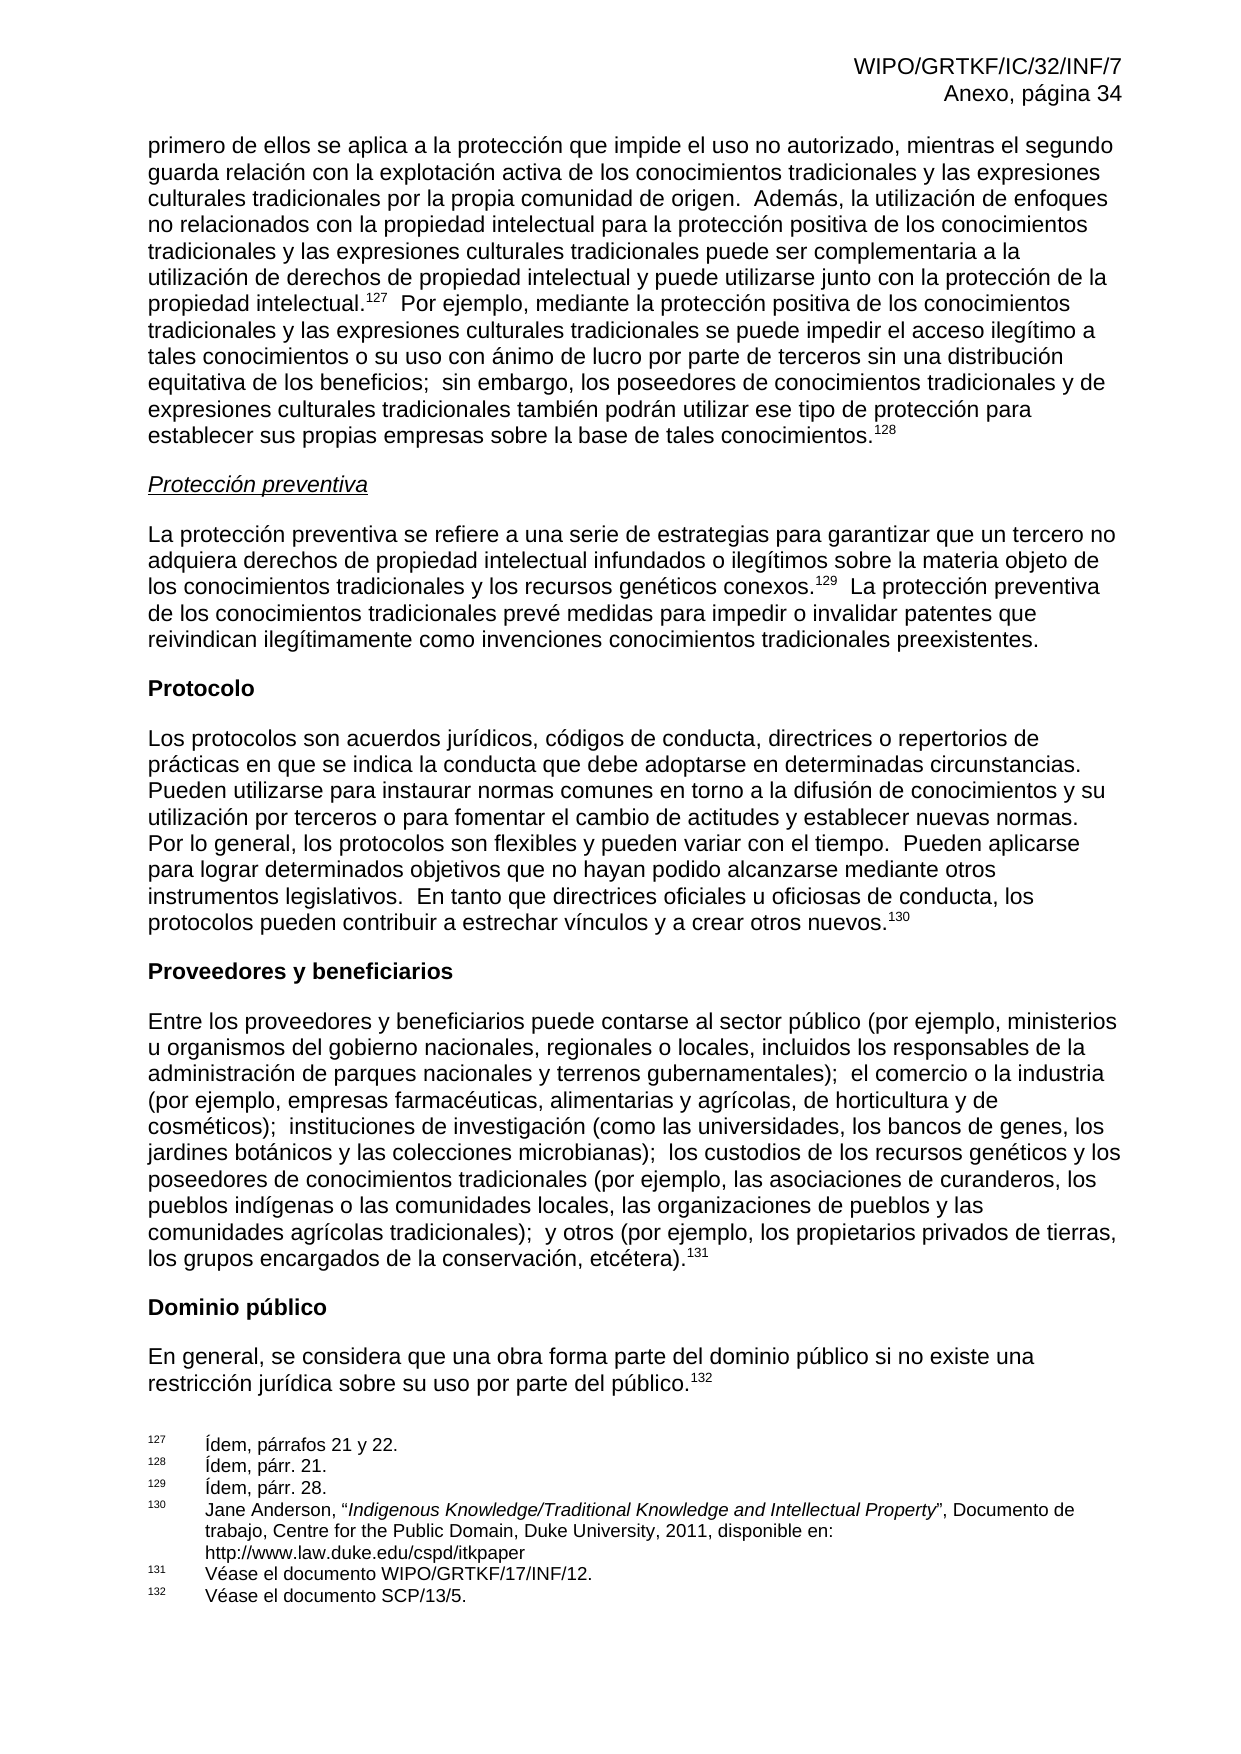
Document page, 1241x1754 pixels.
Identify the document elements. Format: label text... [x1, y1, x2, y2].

list Dominio público [148, 1294, 1122, 1320]
list Protocolo [148, 675, 1122, 702]
list Protección preventiva [148, 471, 1122, 498]
list Los protocolos son acuerdos jurídicos, códigos de conducta, directrices o repertorios de prácticas en que se indica la conducta que debe adoptarse en determinadas circunstancias. Pueden utilizarse para instaurar normas comunes en torno a la difusión de conocimientos y su utilización por terceros o para fomentar el cambio de actitudes y establecer nuevas normas. Por lo general, los protocolos son flexibles y pueden variar con el tiempo. Pueden aplicarse para lograr determinados objetivos que no hayan podido alcanzarse mediante otros instrumentos legislativos. En tanto que directrices oficiales u oficiosas de conducta, los protocolos pueden contribuir a estrechar vínculos y a crear otros nuevos. [148, 724, 1122, 935]
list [148, 132, 1122, 448]
list La protección preventiva se refiere a una serie de estrategias para garantizar que un tercero no adquiera derechos de propiedad intelectual infundados o ilegítimos sobre la materia objeto de los conocimientos tradicionales y los recursos genéticos conexos. La protección preventiva de los conocimientos tradicionales prevé medidas para impedir o invalidar patentes que reivindican ilegítimamente como invenciones conocimientos tradicionales preexistentes. [148, 521, 1122, 652]
list En general, se considera que una obra forma parte del dominio público si no existe una restricción jurídica sobre su uso por parte del público. [148, 1343, 1122, 1396]
list Proveedores y beneficiarios [148, 958, 1122, 985]
list Entre los proveedores y beneficiarios puede contarse al sector público (por ejemplo, ministerios u organismos del gobierno nacionales, regionales o locales, incluidos los responsables de la administración de parques nacionales y terrenos gubernamentales); el comercio o la industria (por ejemplo, empresas farmacéuticas, alimentarias y agrícolas, de horticultura y de cosméticos); instituciones de investigación (como las universidades, los bancos de genes, los jardines botánicos y las colecciones microbianas); los custodios de los recursos genéticos y los poseedores de conocimientos tradicionales (por ejemplo, las asociaciones de curanderos, los pueblos indígenas o las comunidades locales, las organizaciones de pueblos y las comunidades agrícolas tradicionales); y otros (por ejemplo, los propietarios privados de tierras, los grupos encargados de la conservación, etcétera). [148, 1008, 1122, 1271]
